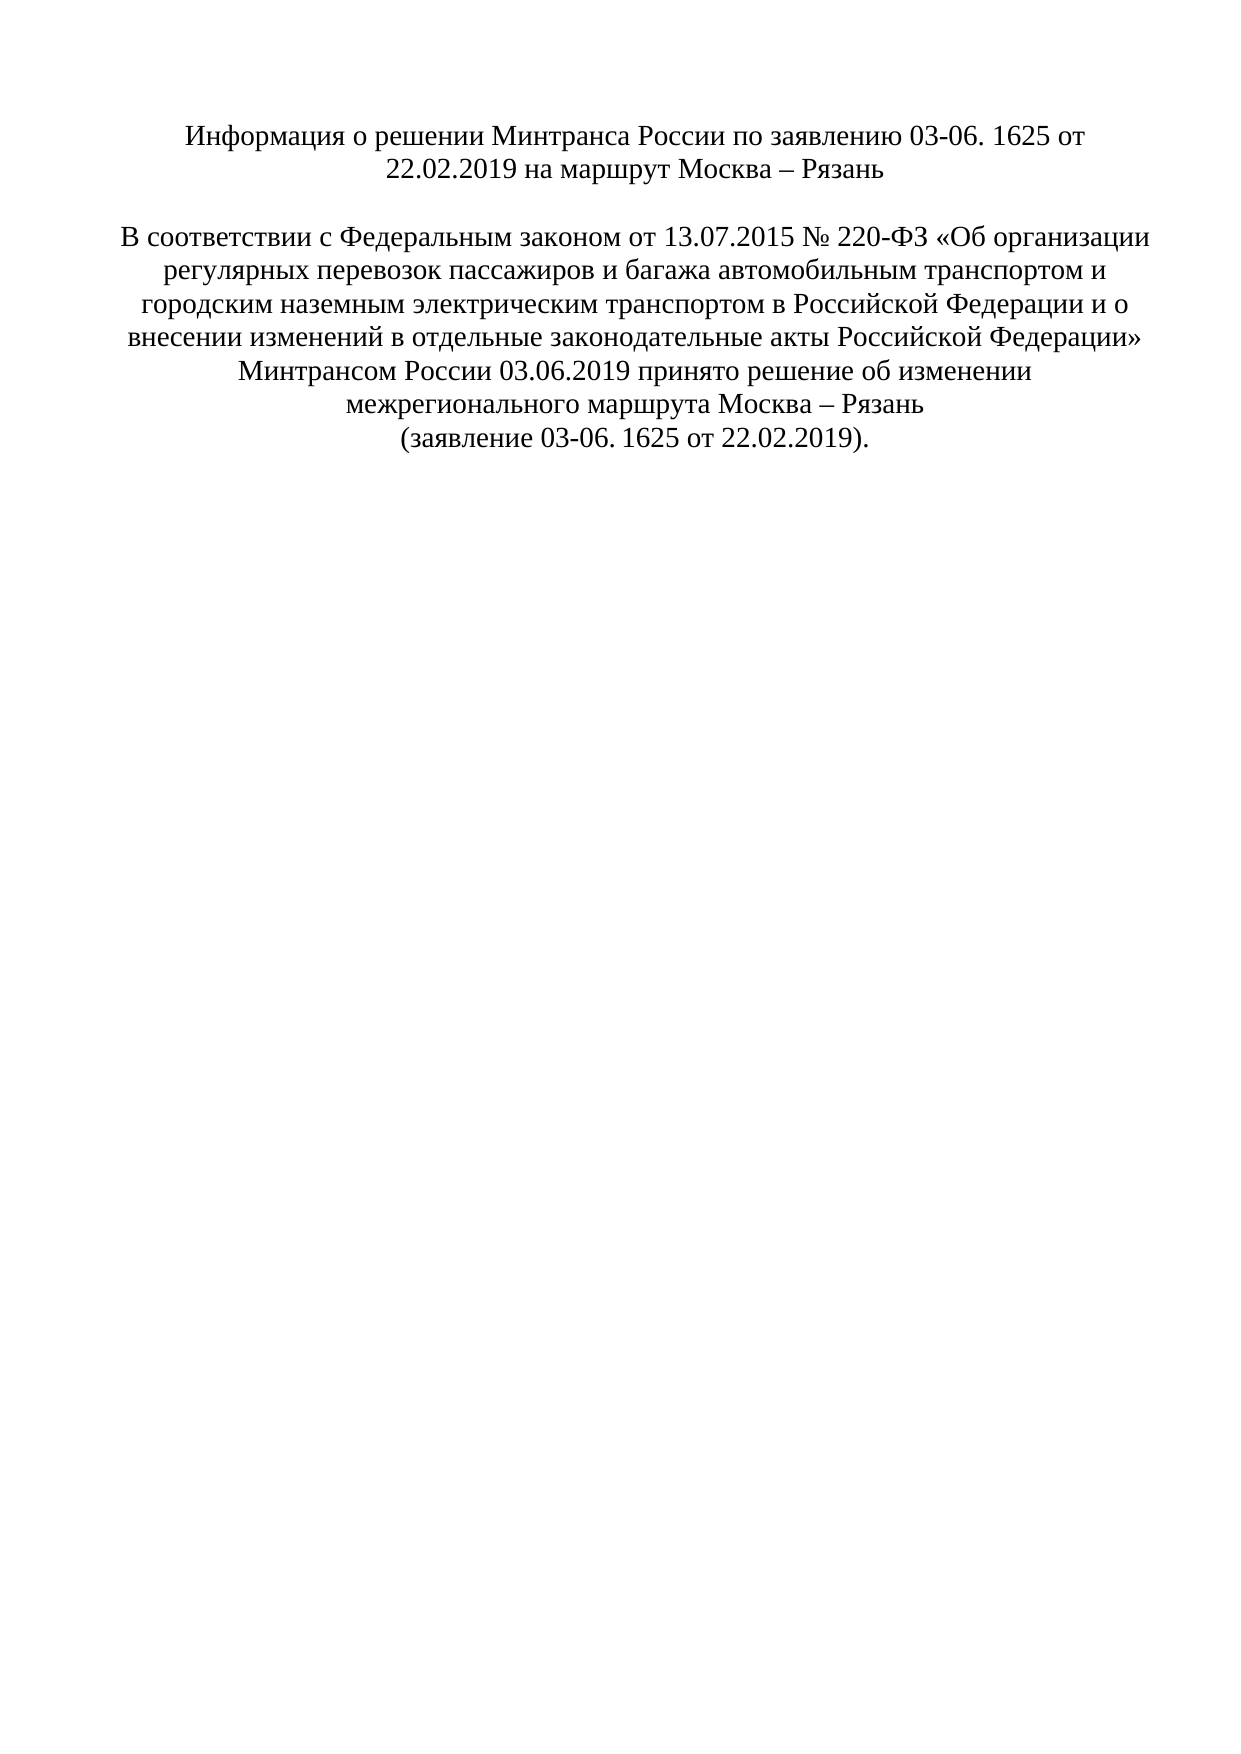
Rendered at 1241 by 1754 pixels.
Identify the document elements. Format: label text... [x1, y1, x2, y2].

text Информация о решении Минтранса России по заявлению 03-06. 1625 от 22.02.2019 на маршрут Москва – Рязань [118, 118, 1152, 185]
text В соответствии с Федеральным законом от 13.07.2015 № 220-ФЗ «Об организации регулярных перевозок пассажиров и багажа автомобильным транспортом и городским наземным электрическим транспортом в Российской Федерации и о внесении изменений в отдельные законодательные акты Российской Федерации» Минтрансом России 03.06.2019 принято решение об изменении межрегионального маршрута Москва – Рязань [118, 219, 1152, 420]
text (заявление 03-06. 1625 от 22.02.2019). [118, 420, 1152, 453]
